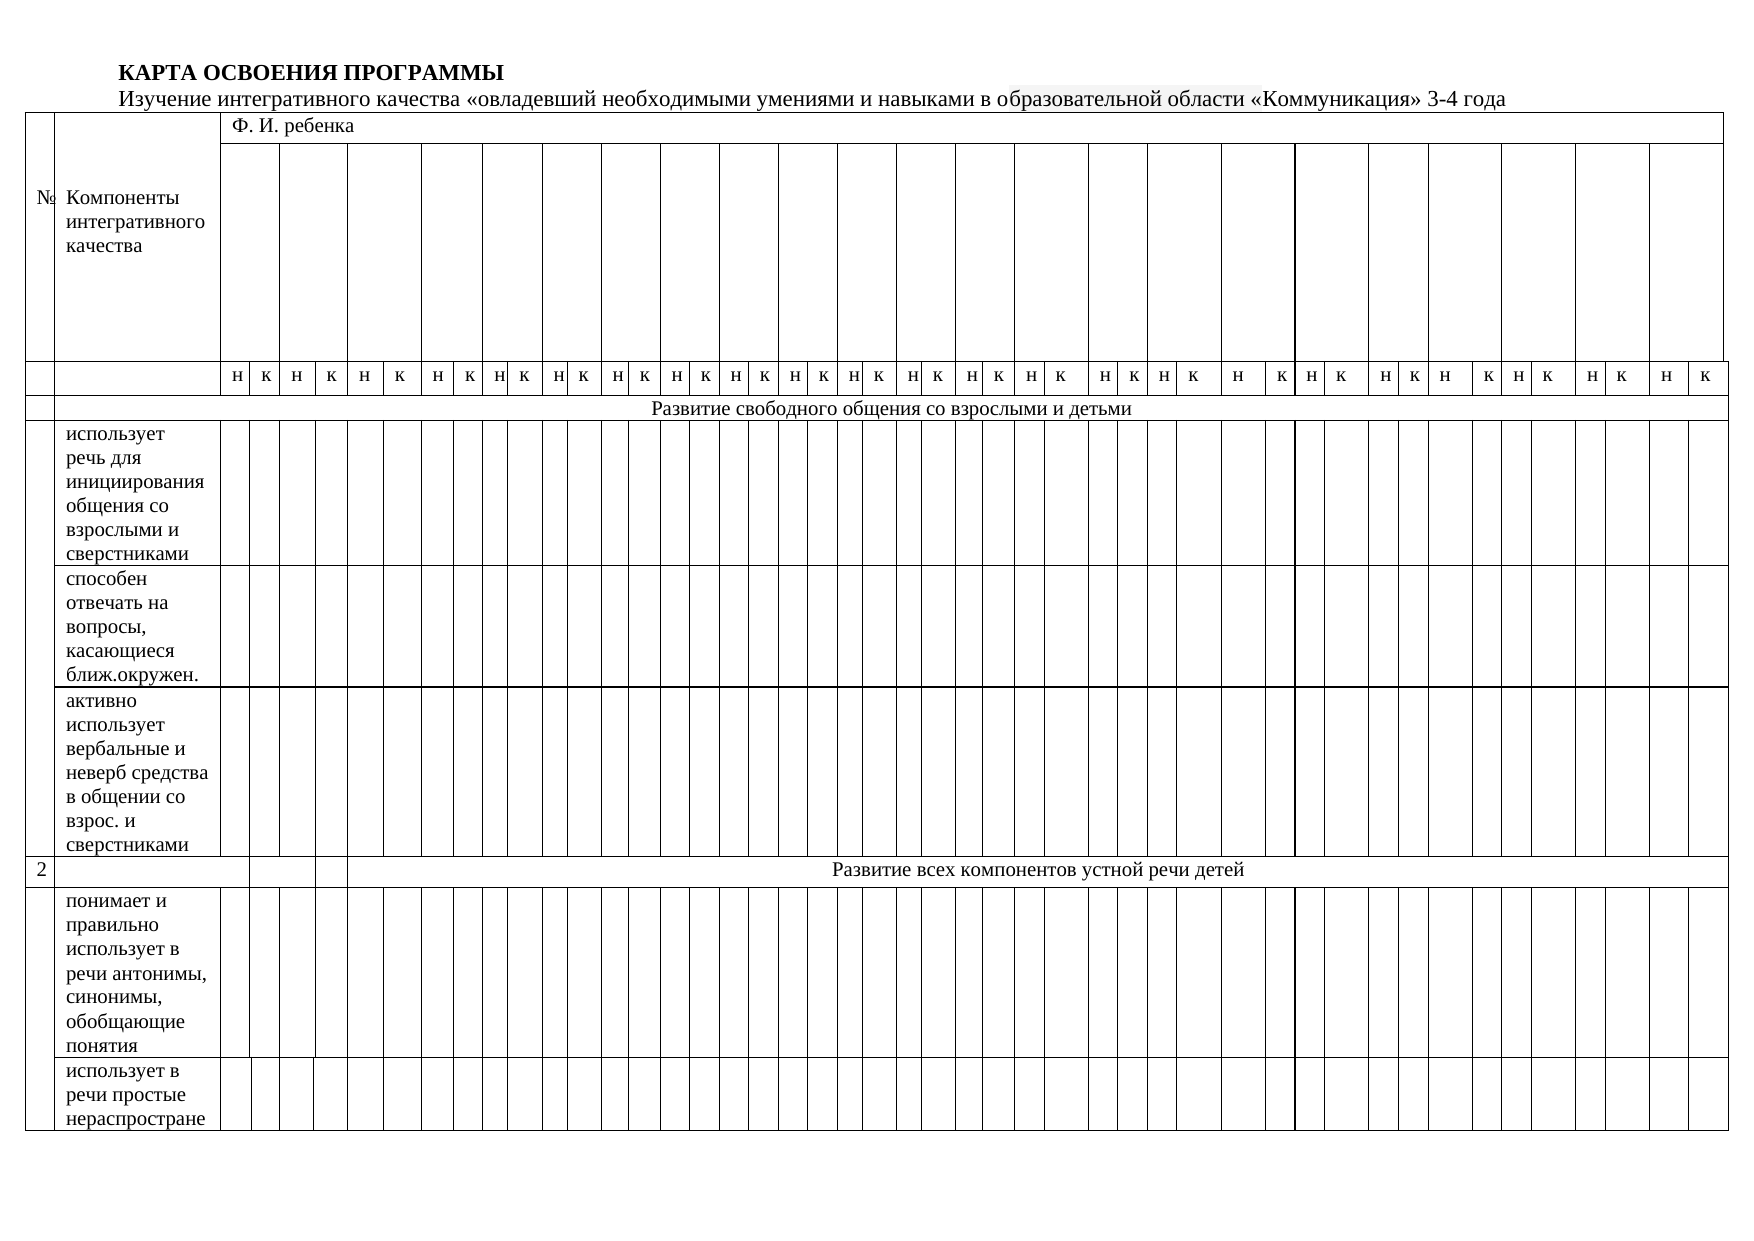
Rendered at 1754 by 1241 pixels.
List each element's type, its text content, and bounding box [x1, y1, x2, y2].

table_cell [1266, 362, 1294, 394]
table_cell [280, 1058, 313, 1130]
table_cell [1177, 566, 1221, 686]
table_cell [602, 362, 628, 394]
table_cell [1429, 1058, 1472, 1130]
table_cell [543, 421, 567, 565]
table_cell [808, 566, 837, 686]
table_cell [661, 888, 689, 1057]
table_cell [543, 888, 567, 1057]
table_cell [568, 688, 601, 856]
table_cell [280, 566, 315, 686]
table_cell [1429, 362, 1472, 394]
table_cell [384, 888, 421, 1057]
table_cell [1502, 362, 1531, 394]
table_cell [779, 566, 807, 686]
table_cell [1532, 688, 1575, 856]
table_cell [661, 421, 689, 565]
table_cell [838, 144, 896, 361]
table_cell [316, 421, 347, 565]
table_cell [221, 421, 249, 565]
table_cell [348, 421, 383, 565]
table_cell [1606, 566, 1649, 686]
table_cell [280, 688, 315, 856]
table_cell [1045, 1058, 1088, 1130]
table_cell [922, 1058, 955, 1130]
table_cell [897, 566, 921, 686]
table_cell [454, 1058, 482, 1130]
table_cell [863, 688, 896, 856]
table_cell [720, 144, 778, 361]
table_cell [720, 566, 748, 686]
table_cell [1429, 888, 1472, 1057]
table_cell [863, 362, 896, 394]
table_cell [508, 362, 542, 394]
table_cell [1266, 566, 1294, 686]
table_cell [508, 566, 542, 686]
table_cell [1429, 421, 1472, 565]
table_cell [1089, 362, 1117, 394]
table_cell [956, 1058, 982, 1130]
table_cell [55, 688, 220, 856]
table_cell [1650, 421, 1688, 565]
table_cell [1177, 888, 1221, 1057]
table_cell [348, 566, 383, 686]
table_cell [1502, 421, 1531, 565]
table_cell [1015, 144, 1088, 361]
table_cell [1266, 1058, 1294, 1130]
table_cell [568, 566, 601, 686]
text КАРТА освоения программы [118, 59, 1636, 85]
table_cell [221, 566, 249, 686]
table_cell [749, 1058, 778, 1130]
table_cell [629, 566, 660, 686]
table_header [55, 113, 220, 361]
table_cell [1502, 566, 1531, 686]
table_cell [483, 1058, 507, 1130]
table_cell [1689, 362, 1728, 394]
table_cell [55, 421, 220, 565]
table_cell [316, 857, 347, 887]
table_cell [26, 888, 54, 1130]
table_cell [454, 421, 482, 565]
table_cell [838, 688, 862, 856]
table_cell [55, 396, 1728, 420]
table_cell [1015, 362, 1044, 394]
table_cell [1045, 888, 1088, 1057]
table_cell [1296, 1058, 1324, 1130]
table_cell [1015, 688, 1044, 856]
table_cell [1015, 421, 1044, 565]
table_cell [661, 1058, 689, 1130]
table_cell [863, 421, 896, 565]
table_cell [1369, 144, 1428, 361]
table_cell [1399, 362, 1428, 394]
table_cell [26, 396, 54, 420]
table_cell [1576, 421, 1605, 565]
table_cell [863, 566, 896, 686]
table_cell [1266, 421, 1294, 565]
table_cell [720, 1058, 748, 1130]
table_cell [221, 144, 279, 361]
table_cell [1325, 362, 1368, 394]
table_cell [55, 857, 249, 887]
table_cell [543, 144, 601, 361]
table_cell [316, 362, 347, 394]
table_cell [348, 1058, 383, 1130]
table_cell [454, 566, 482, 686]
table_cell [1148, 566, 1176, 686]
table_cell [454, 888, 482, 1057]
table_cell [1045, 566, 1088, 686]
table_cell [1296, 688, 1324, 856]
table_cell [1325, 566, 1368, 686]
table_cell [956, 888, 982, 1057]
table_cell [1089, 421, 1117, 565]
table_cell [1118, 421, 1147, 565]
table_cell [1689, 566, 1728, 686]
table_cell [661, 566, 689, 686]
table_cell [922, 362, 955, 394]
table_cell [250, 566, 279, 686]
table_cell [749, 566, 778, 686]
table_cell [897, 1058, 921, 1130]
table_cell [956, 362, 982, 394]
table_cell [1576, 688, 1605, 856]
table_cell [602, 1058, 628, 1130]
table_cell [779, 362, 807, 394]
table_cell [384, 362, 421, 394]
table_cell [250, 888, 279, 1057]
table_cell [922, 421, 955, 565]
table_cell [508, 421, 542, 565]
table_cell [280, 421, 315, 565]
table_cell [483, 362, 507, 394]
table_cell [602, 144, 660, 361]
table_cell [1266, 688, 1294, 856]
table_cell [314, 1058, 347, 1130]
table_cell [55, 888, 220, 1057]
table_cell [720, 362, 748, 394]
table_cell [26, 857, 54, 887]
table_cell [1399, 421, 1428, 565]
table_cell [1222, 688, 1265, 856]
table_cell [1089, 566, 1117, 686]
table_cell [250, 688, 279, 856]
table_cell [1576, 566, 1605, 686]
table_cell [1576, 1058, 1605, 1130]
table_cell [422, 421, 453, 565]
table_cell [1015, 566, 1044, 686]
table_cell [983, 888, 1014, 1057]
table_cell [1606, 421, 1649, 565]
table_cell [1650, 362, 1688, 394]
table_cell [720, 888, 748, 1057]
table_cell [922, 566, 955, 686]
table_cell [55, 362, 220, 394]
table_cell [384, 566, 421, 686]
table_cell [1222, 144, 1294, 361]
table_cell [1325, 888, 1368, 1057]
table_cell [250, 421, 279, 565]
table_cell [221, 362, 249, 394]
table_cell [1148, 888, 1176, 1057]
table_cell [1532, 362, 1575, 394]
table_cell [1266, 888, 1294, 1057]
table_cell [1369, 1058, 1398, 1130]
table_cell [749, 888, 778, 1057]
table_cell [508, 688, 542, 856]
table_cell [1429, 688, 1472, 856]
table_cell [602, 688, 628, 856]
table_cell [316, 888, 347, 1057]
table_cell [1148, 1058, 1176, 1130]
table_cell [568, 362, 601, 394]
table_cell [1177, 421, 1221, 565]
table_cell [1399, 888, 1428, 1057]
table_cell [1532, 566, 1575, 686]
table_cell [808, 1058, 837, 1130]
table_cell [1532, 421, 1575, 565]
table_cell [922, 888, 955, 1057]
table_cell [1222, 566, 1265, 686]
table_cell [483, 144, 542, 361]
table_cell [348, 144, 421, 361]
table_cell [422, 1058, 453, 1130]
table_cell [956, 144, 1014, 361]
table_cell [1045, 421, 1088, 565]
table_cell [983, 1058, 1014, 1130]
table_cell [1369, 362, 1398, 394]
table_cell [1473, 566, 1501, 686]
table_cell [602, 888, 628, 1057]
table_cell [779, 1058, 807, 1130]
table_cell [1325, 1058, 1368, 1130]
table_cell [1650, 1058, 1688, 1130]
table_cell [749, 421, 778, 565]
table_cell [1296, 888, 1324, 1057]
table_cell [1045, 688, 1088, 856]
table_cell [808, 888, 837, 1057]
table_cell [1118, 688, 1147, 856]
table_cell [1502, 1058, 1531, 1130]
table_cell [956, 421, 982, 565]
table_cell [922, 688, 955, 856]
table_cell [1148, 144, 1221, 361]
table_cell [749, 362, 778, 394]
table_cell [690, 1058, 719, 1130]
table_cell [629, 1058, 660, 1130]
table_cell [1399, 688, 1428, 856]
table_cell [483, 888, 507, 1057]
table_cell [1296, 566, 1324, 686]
text Изучение интегративного качества «овладевший необходимыми умениями и навыками в образовательной области «Коммуникация» 3-4 года [118, 85, 1009, 112]
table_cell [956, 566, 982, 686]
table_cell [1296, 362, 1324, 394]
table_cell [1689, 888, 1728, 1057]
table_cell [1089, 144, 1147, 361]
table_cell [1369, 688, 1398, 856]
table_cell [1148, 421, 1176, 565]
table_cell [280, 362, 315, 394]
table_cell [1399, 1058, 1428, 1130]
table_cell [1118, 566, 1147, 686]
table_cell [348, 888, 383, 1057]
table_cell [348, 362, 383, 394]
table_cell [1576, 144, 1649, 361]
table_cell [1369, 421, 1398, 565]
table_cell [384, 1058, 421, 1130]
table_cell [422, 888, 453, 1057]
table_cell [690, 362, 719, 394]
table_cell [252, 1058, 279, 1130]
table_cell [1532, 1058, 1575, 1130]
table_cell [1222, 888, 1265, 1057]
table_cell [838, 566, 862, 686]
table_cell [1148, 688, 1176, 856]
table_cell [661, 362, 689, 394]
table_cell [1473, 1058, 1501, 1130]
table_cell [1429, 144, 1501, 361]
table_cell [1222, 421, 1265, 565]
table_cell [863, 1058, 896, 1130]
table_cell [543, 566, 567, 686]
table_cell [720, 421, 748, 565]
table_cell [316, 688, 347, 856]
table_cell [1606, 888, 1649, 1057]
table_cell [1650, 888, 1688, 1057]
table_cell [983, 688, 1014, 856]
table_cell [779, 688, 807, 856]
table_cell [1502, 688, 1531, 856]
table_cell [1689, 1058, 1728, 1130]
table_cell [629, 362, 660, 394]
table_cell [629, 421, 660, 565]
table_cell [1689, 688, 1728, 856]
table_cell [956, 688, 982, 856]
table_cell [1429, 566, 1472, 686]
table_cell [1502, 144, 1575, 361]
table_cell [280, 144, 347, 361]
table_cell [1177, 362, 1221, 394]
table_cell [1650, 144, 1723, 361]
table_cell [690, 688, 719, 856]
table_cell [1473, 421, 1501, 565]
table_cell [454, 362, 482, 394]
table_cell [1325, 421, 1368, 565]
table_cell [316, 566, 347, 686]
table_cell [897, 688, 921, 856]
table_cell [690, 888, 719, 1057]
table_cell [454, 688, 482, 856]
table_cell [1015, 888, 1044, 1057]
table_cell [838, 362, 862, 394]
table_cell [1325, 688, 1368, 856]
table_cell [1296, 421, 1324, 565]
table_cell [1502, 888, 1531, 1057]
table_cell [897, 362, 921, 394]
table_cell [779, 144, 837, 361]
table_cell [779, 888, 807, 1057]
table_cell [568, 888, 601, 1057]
text Изучение интегративного качества «овладевший необходимыми умениями и навыками в образовательной области «Коммуникация» 3-4 года [1262, 85, 1636, 112]
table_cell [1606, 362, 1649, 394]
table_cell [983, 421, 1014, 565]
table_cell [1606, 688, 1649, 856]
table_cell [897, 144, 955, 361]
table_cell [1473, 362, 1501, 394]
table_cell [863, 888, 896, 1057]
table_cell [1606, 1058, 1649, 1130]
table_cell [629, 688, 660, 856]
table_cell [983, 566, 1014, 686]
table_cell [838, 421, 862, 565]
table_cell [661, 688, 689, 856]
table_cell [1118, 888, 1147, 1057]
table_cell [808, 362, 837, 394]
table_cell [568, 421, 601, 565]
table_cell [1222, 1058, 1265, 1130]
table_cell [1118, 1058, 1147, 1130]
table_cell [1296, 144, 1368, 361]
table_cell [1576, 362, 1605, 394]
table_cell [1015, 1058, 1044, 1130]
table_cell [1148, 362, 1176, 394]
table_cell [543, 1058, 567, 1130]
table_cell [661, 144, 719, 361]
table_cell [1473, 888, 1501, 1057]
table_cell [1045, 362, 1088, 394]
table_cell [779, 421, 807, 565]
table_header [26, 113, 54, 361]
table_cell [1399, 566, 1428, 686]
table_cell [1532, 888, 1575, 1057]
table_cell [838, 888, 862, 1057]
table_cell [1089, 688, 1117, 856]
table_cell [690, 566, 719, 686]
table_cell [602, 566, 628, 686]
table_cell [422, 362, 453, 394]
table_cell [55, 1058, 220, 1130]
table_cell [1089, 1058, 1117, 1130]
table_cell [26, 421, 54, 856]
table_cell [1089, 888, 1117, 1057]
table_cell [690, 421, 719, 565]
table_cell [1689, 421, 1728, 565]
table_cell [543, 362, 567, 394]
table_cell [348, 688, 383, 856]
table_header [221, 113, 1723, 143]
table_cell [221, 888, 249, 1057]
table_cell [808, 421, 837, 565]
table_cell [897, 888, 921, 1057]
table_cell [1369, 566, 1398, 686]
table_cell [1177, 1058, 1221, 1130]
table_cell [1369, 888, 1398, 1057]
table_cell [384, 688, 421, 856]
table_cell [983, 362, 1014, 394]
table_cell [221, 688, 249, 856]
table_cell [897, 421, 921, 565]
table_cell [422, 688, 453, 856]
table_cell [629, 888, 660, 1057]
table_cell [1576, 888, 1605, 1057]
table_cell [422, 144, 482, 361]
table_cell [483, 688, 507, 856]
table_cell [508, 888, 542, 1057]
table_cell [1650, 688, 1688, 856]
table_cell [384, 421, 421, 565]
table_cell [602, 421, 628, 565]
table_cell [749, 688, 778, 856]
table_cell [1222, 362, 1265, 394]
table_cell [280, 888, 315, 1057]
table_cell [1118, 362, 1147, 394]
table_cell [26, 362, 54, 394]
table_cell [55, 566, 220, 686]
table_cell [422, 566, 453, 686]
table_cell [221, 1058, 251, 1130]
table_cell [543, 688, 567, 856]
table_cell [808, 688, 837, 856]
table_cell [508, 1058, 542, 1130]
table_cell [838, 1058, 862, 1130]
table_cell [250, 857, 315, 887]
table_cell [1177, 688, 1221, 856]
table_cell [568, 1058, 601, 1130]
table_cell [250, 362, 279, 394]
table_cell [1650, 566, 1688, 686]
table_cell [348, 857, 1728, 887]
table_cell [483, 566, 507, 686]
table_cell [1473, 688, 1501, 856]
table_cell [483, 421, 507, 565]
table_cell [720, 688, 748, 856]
